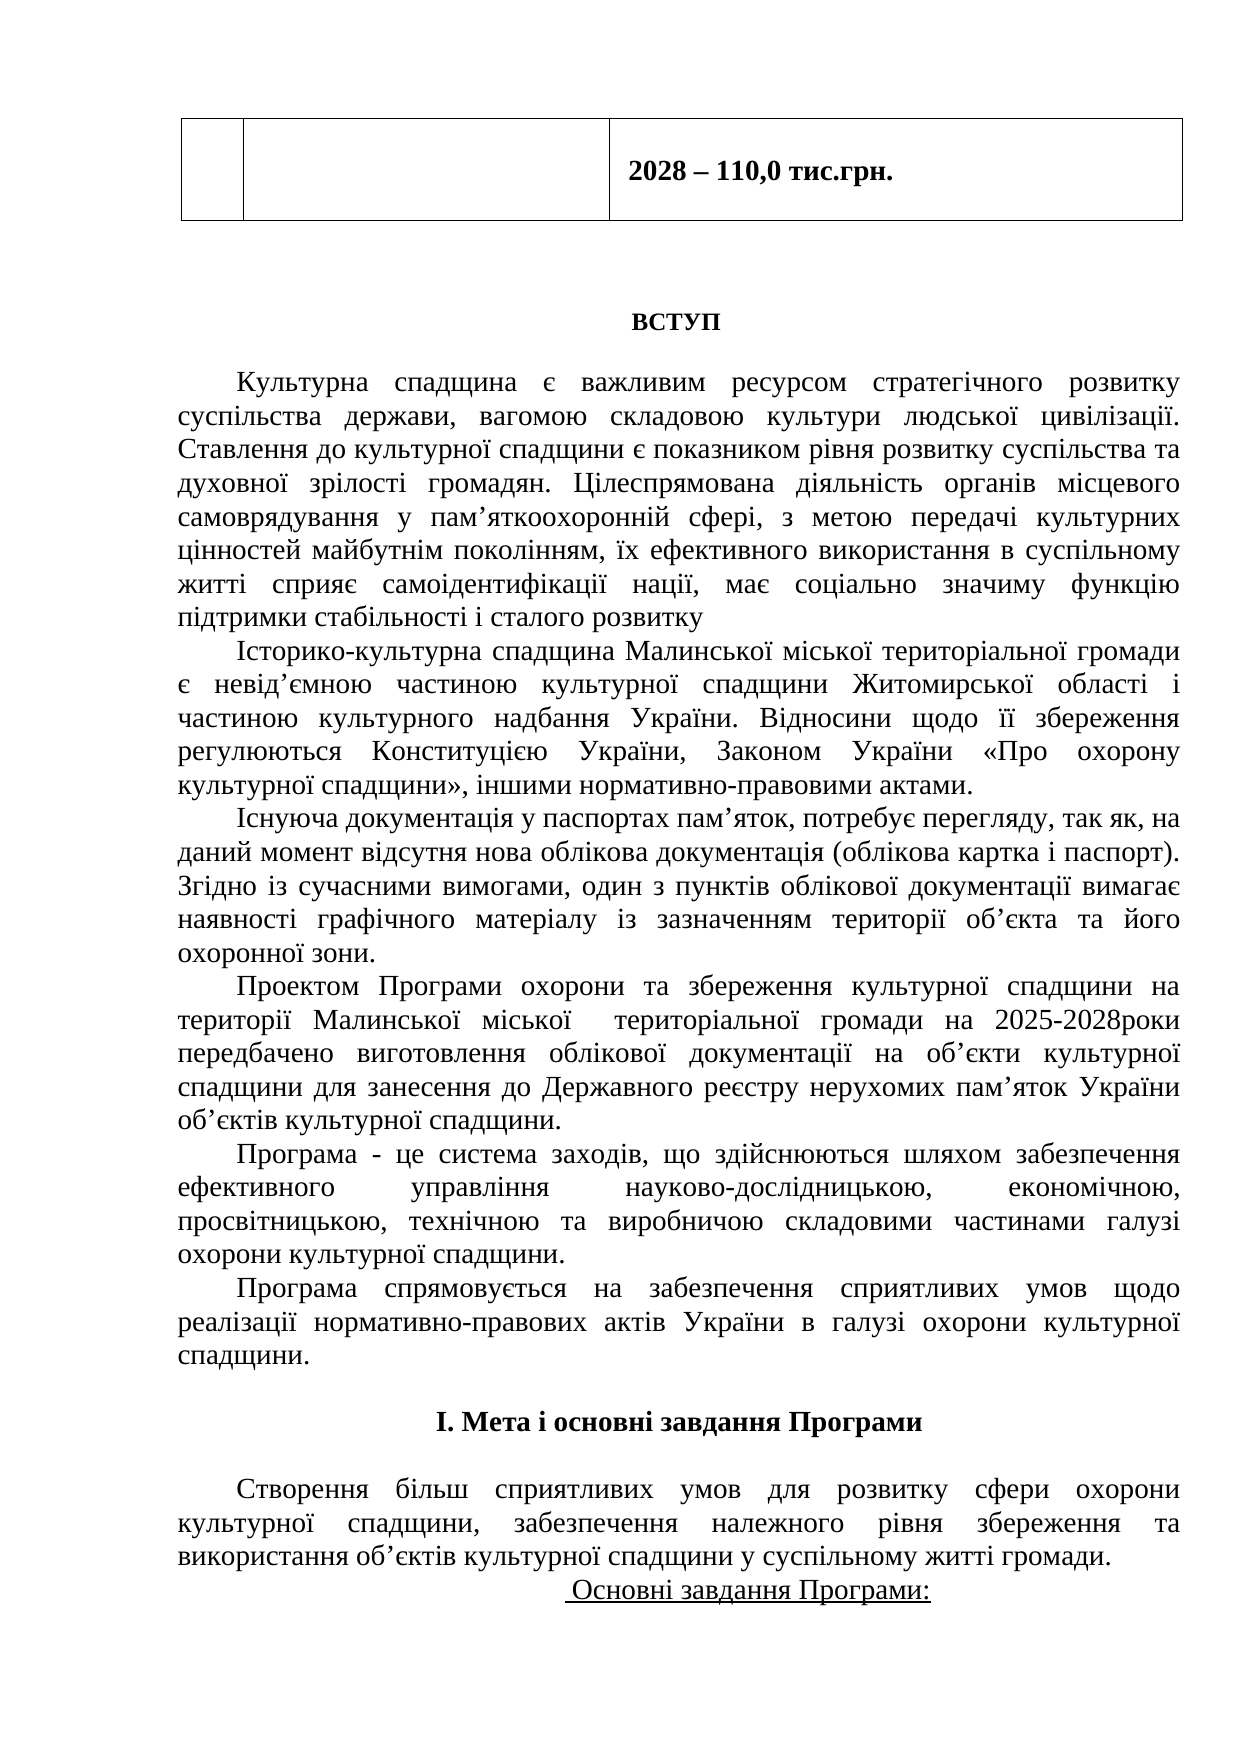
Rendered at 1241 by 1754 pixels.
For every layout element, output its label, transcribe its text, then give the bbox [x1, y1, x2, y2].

text Створення більш сприятливих умов для розвитку сфери охорони культурної спадщини, забезпечення належного рівня збереження та використання об’єктів культурної спадщини у суспільному житті громади. [177, 1471, 1181, 1572]
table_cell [610, 119, 1182, 220]
text Історико-культурна спадщина Малинської міської територіальної громади є невід’ємною частиною культурної спадщини Житомирської області і частиною культурного надбання України. Відносини щодо її збереження регулюються Конституцією України, Законом України «Про охорону культурної спадщини», іншими нормативно-правовими актами. [177, 633, 1181, 801]
text ВСТУП [177, 307, 1181, 336]
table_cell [244, 119, 609, 220]
text Проектом Програми охорони та збереження культурної спадщини на території Малинської міської територіальної громади на 2025-2028роки передбачено виготовлення облікової документації на об’єкти культурної спадщини для занесення до Державного реєстру нерухомих пам’яток України об’єктів культурної спадщини. [177, 968, 1181, 1136]
text Програма - це система заходів, що здійснюються шляхом забезпечення ефективного управління науково-дослідницькою, економічною, просвітницькою, технічною та виробничою складовими частинами галузі охорони культурної спадщини. [177, 1136, 1181, 1270]
table_cell 9 [182, 119, 243, 220]
text Існуюча документація у паспортах пам’яток, потребує перегляду, так як, на даний момент відсутня нова облікова документація (облікова картка і паспорт). Згідно із сучасними вимогами, один з пунктів облікової документації вимагає наявності графічного матеріалу із зазначенням території об’єкта та його охоронної зони. [177, 801, 1181, 968]
text Програма спрямовується на забезпечення сприятливих умов щодо реалізації нормативно-правових актів України в галузі охорони культурної спадщини. [177, 1270, 1181, 1371]
text Культурна спадщина є важливим ресурсом стратегічного розвитку суспільства держави, вагомою складовою культури людської цивілізації. Ставлення до культурної спадщини є показником рівня розвитку суспільства та духовної зрілості громадян. Цілеспрямована діяльність органів місцевого самоврядування у пам’яткоохоронній сфері, з метою передачі культурних цінностей майбутнім поколінням, їх ефективного використання в суспільному житті сприяє самоідентифікації нації, має соціально значиму функцію підтримки стабільності і сталого розвитку [177, 364, 1181, 633]
text І. Мета і основні завдання Програми [177, 1404, 1181, 1438]
text Основні завдання Програми: [177, 1572, 1181, 1606]
